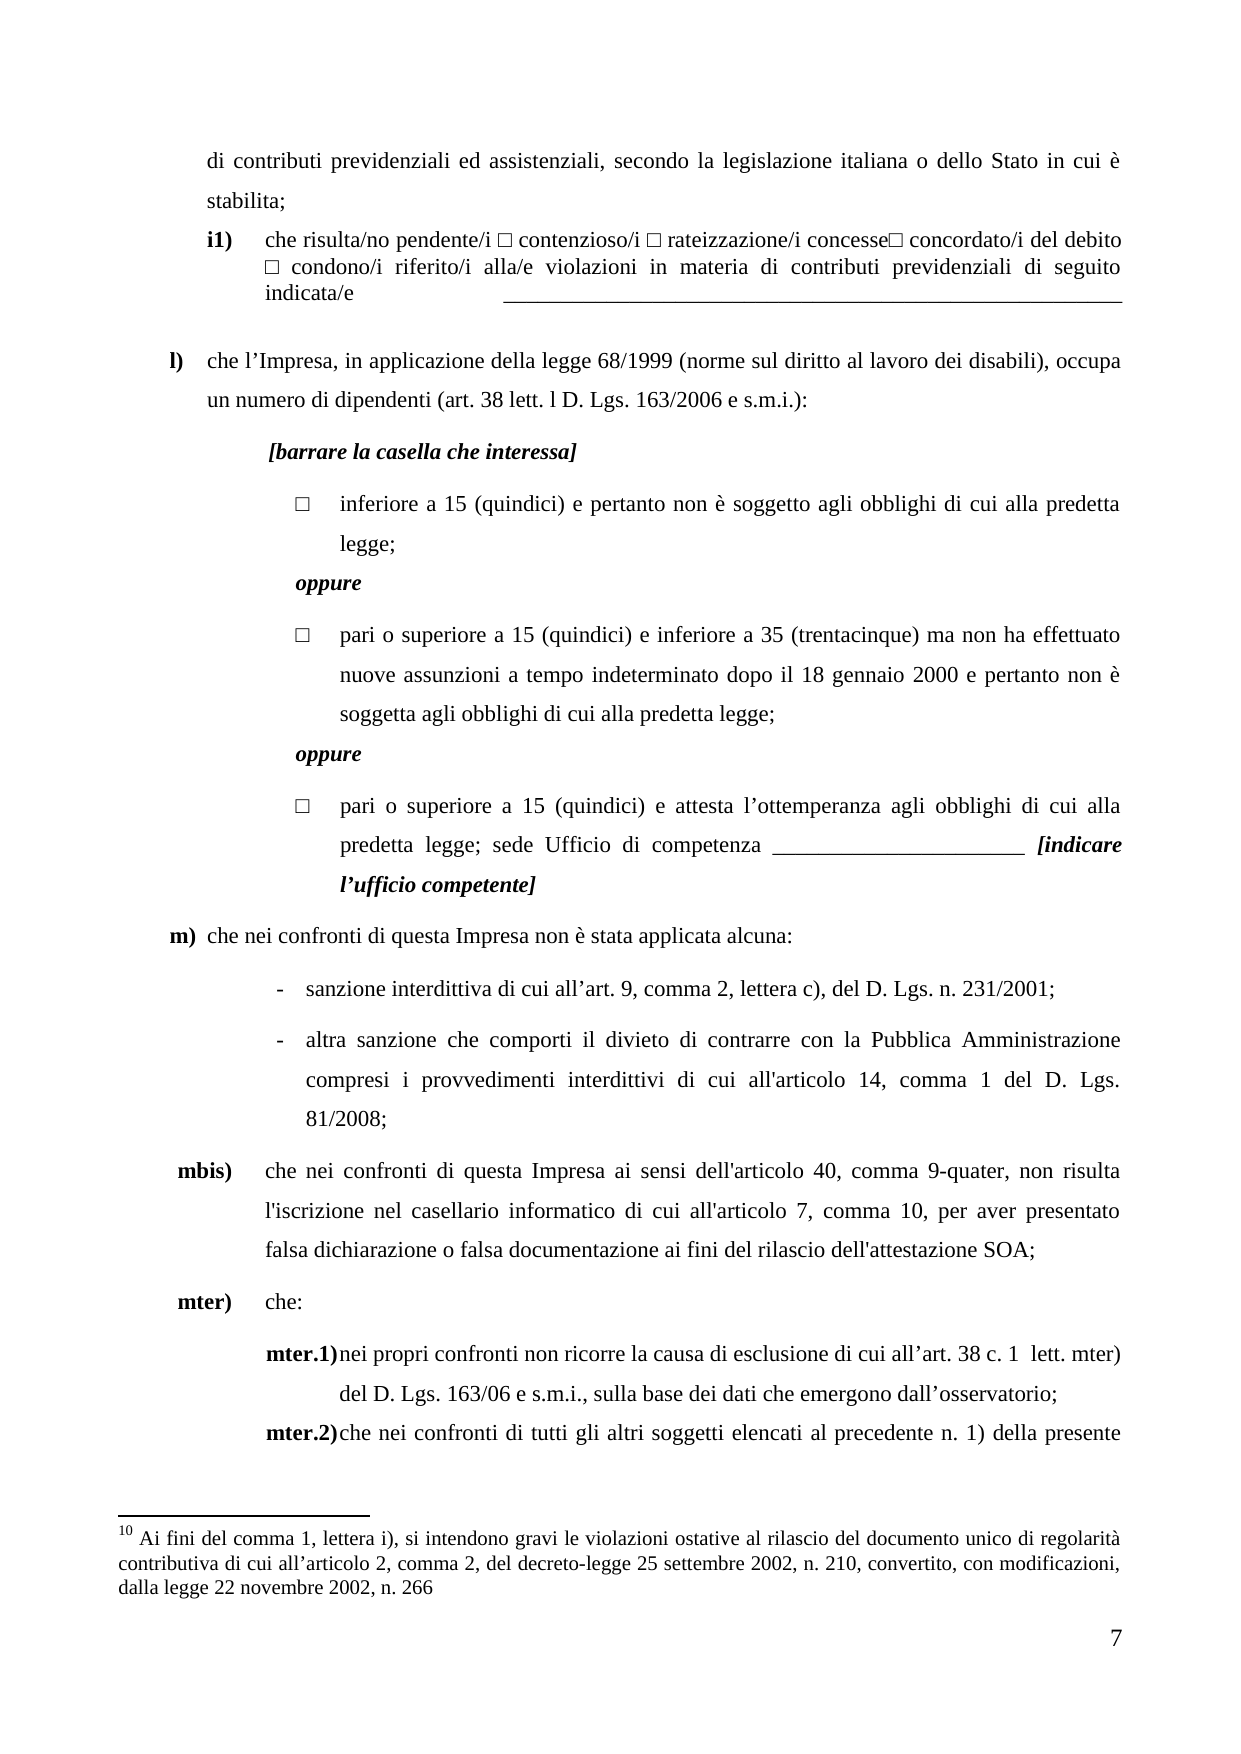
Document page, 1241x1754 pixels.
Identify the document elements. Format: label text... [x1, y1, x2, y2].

text mter.1) nei propri confronti non ricorre la causa di esclusione di cui all’art. 38 c. 1 lett. mter) del D. Lgs. 163/06 e s.m.i., sulla base dei dati che emergono dall’osservatorio; [266, 1340, 1122, 1406]
text □ inferiore a 15 (quindici) e pertanto non è soggetto agli obblighi di cui alla predetta legge; [295, 490, 1122, 556]
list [169, 148, 1122, 213]
text oppure [295, 569, 1122, 596]
text mbis) che nei confronti di questa Impresa ai sensi dell'articolo 40, comma 9-quater, non risulta l'iscrizione nel casellario informatico di cui all'articolo 7, comma 10, per aver presentato falsa dichiarazione o falsa documentazione ai fini del rilascio dell'attestazione SOA; [177, 1157, 1122, 1263]
list che l’Impresa, in applicazione della legge 68/1999 (norme sul diritto al lavoro dei disabili), occupa un numero di dipendenti (art. 38 lett. l D. Lgs. 163/2006 e s.m.i.): [169, 347, 1122, 413]
list altra sanzione che comporti il divieto di contrarre con la Pubblica Amministrazione compresi i provvedimenti interdittivi di cui all'articolo 14, comma 1 del D. Lgs. 81/2008; [276, 1027, 1122, 1132]
text mter) che: [177, 1288, 1122, 1315]
text oppure [295, 740, 1122, 766]
list sanzione interdittiva di cui all’art. 9, comma 2, lettera c), del D. Lgs. n. 231/2001; [276, 974, 1122, 1001]
text [barrare la casella che interessa] [268, 438, 1122, 465]
text i1) che risulta/no pendente/i □ contenzioso/i □ rateizzazione/i concesse□ concordato/i del debito □ condono/i riferito/i alla/e violazioni in materia di contributi previdenziali di seguito indicata/e ______________________________________________________ [207, 227, 1122, 334]
text □ pari o superiore a 15 (quindici) e inferiore a 35 (trentacinque) ma non ha effettuato nuove assunzioni a tempo indeterminato dopo il 18 gennaio 2000 e pertanto non è soggetta agli obblighi di cui alla predetta legge; [295, 621, 1122, 727]
list che nei confronti di questa Impresa non è stata applicata alcuna: [169, 923, 1122, 949]
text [266, 1419, 1122, 1446]
text □ pari o superiore a 15 (quindici) e attesta l’ottemperanza agli obblighi di cui alla predetta legge; sede Ufficio di competenza ______________________ [indicare l’ufficio competente] [295, 792, 1122, 897]
